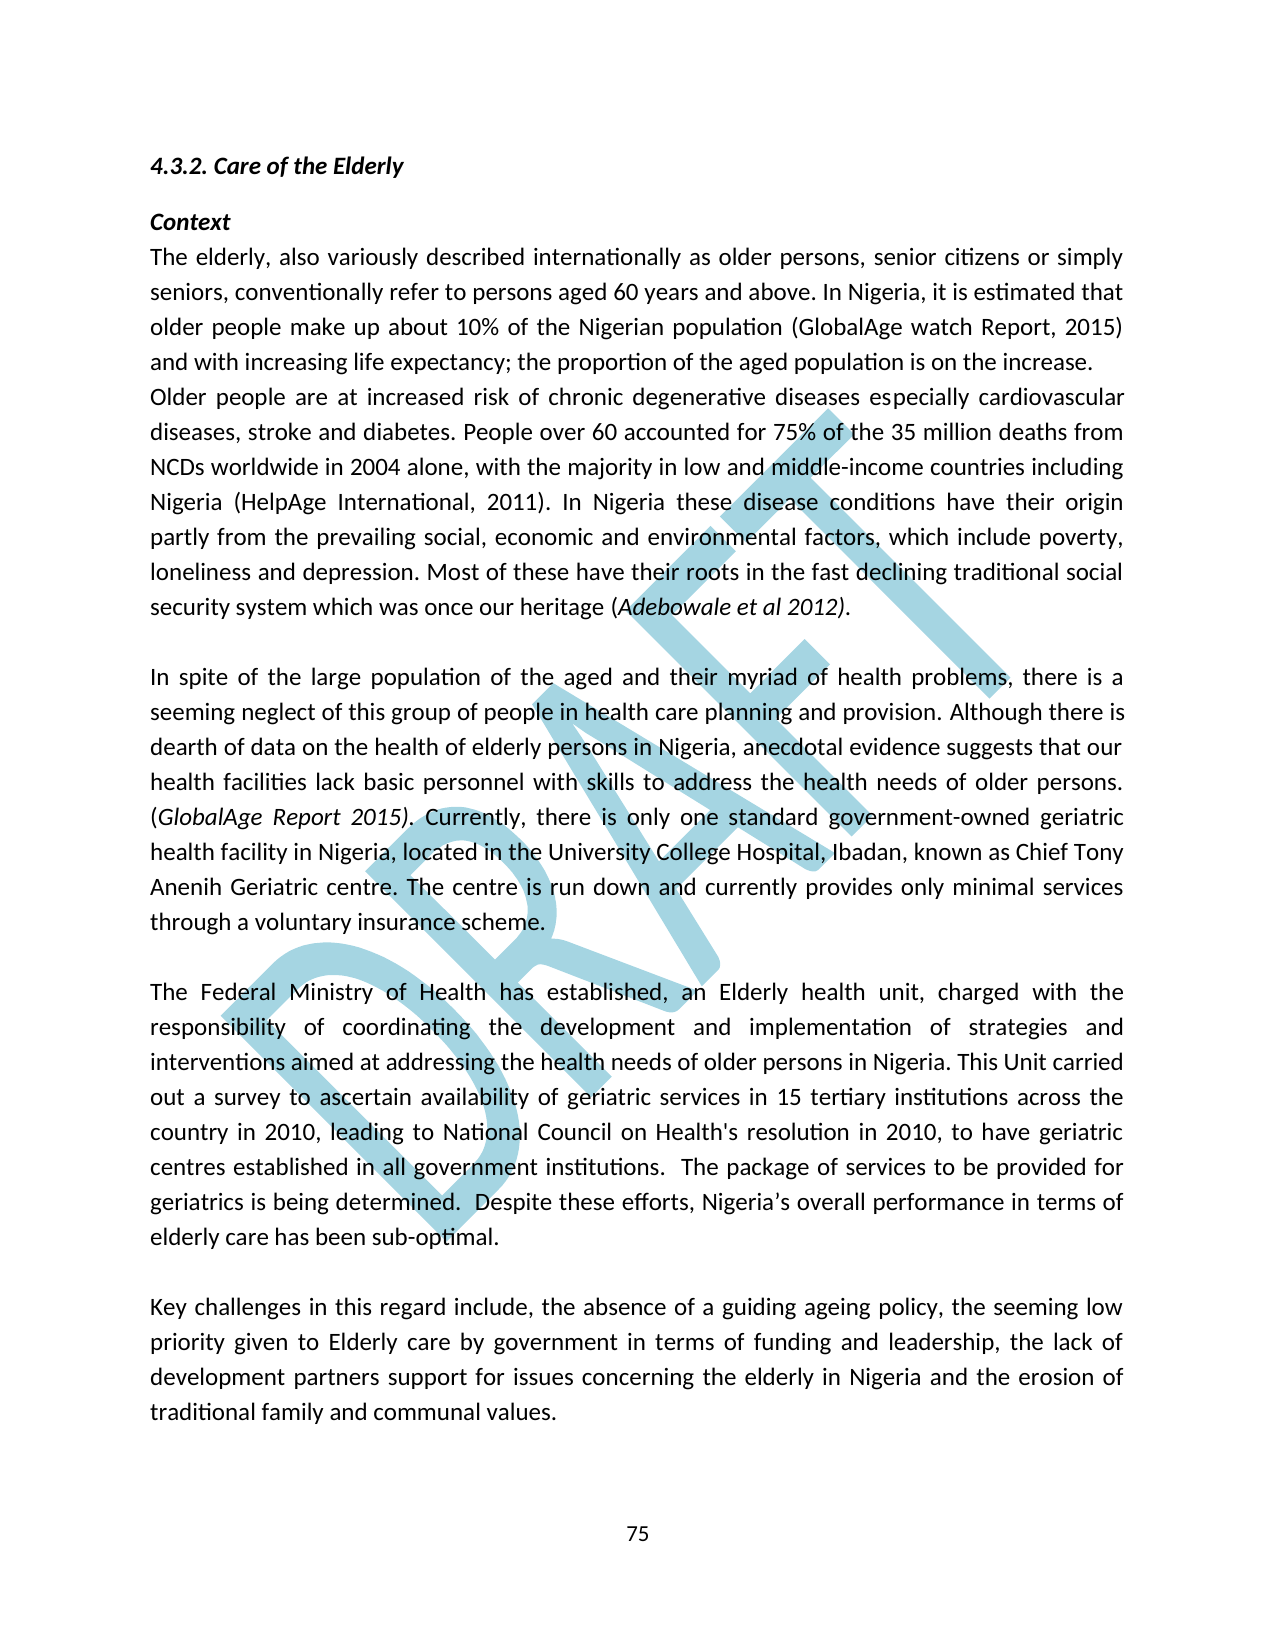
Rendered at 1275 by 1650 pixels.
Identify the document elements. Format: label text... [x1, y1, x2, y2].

subtitle 4.3.2. Care of the Elderly [150, 150, 1125, 181]
text Context [150, 206, 1125, 237]
text The elderly, also variously described internationally as older persons, senior citizens or simply seniors, conventionally refer to persons aged 60 years and above. In Nigeria, it is estimated that older people make up about 10% of the Nigerian population (GlobalAge watch Report, 2015) and with increasing life expectancy; the proportion of the aged population is on the increase. [150, 241, 1125, 377]
text Key challenges in this regard include, the absence of a guiding ageing policy, the seeming low priority given to Elderly care by government in terms of funding and leadership, the lack of development partners support for issues concerning the elderly in Nigeria and the erosion of traditional family and communal values. [150, 1291, 1125, 1427]
text The Federal Ministry of Health has established, an Elderly health unit, charged with the responsibility of coordinating the development and implementation of strategies and interventions aimed at addressing the health needs of older persons in Nigeria. This Unit carried out a survey to ascertain availability of geriatric services in 15 tertiary institutions across the country in 2010, leading to National Council on Health's resolution in 2010, to have geriatric centres established in all government institutions. The package of services to be provided for geriatrics is being determined. Despite these efforts, Nigeria’s overall performance in terms of elderly care has been sub-optimal. [150, 976, 1125, 1252]
text In spite of the large population of the aged and their myriad of health problems, there is a seeming neglect of this group of people in health care planning and provision. Although there is dearth of data on the health of elderly persons in Nigeria, anecdotal evidence suggests that our health facilities lack basic personnel with skills to address the health needs of older persons. (GlobalAge Report 2015). Currently, there is only one standard government-owned geriatric health facility in Nigeria, located in the University College Hospital, Ibadan, known as Chief Tony Anenih Geriatric centre. The centre is run down and currently provides only minimal services through a voluntary insurance scheme. [150, 661, 1125, 937]
text Older people are at increased risk of chronic degenerative diseases especially cardiovascular diseases, stroke and diabetes. People over 60 accounted for 75% of the 35 million deaths from NCDs worldwide in 2004 alone, with the majority in low and middle-income countries including Nigeria (HelpAge International, 2011). In Nigeria these disease conditions have their origin partly from the prevailing social, economic and environmental factors, which include poverty, loneliness and depression. Most of these have their roots in the fast declining traditional social security system which was once our heritage (Adebowale et al 2012). [150, 381, 1125, 622]
